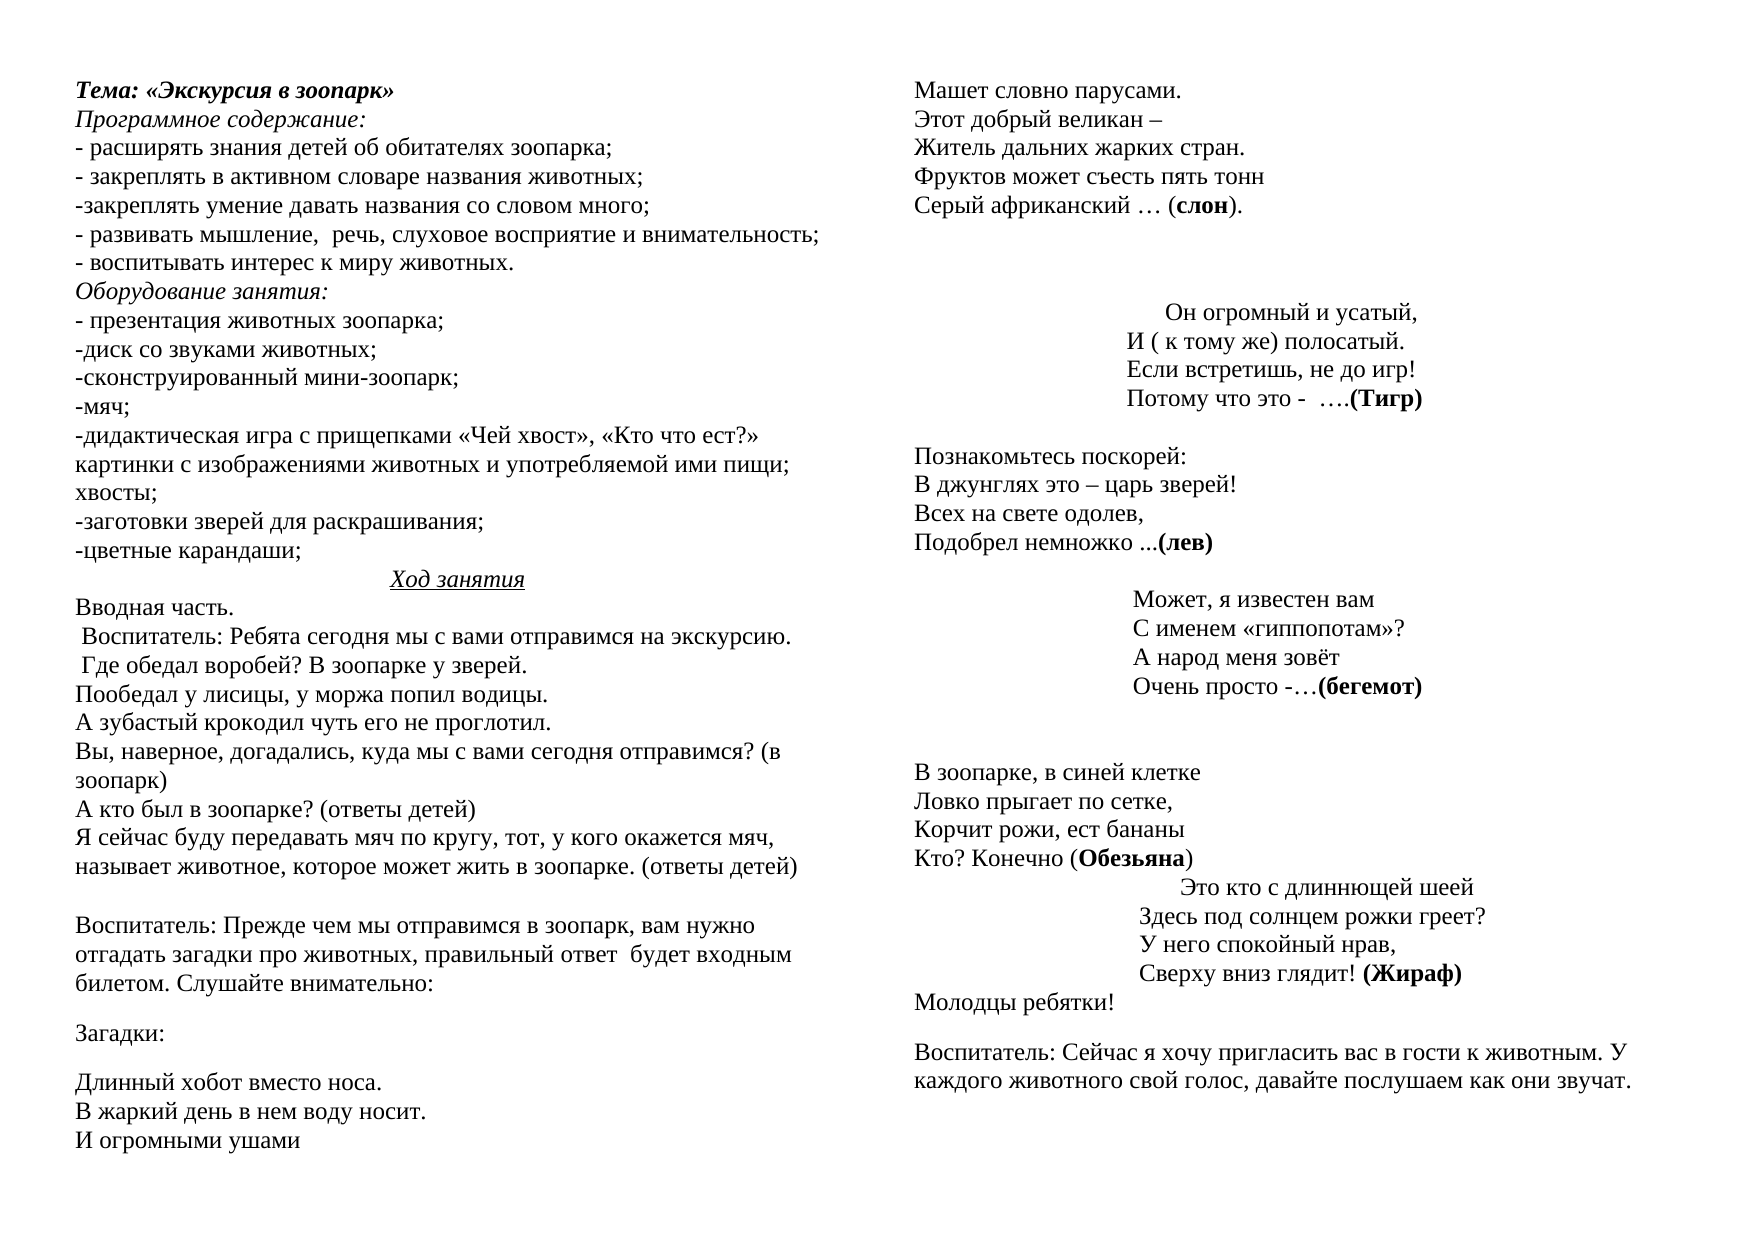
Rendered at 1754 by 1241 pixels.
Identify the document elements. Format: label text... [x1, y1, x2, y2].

text Пообедал у лисицы, у моржа попил водицы. [75, 679, 840, 707]
text Программное содержание: [75, 104, 840, 132]
text -цветные карандаши; [75, 535, 840, 564]
text Он огромный и усатый, И ( к тому же) полосатый. Если встретишь, не до игр! Потому что это - ….(Тигр) [914, 297, 1679, 412]
text А зубастый крокодил чуть его не проглотил. [75, 707, 840, 736]
text - презентация животных зоопарка; [75, 305, 840, 334]
text -мяч; [75, 391, 840, 420]
text Длинный хобот вместо носа. В жаркий день в нем воду носит. И огромными ушами Машет словно парусами. Этот добрый великан – Житель дальних жарких стран. Фруктов может съесть пять тонн Серый африканский … (слон). [75, 1067, 840, 1153]
text -дидактическая игра с прищепками «Чей хвост», «Кто что ест?» картинки с изображениями животных и употребляемой ими пищи; хвосты; [75, 420, 840, 506]
text Воспитатель: Прежде чем мы отправимся в зоопарк, вам нужно отгадать загадки про животных, правильный ответ будет входным билетом. Слушайте внимательно: [75, 911, 840, 997]
text Вы, наверное, догадались, куда мы с вами сегодня отправимся? (в зоопарк) [75, 736, 840, 794]
text - развивать мышление, речь, слуховое восприятие и внимательность; [75, 219, 840, 247]
text -закреплять умение давать названия со словом много; [75, 190, 840, 219]
text Может, я известен вам С именем «гиппопотам»? А народ меня зовёт Очень просто -…(бегемот) [914, 584, 1679, 699]
text Воспитатель: Ребята сегодня мы с вами отправимся на экскурсию. [75, 621, 840, 650]
text В зоопарке, в синей клетке Ловко прыгает по сетке, Корчит рожи, ест бананы Кто? Конечно (Обезьяна) [914, 757, 1679, 872]
text Познакомьтесь поскорей: В джунглях это – царь зверей! Всех на свете одолев, Подобрел немножко ...(лев) [914, 441, 1679, 556]
text Воспитатель: Сейчас я хочу пригласить вас в гости к животным. У каждого животного свой голос, давайте послушаем как они звучат. [914, 1037, 1679, 1094]
text Молодцы ребятки! [914, 987, 1679, 1016]
text Я сейчас буду передавать мяч по кругу, тот, у кого окажется мяч, называет животное, которое может жить в зоопарке. (ответы детей) [75, 822, 840, 880]
text - расширять знания детей об обитателях зоопарка; [75, 132, 840, 161]
text - воспитывать интерес к миру животных. [75, 247, 840, 276]
text -диск со звуками животных; [75, 334, 840, 362]
text А кто был в зоопарке? (ответы детей) [75, 794, 840, 822]
text -заготовки зверей для раскрашивания; [75, 506, 840, 535]
text Это кто с длиннющей шеей Здесь под солнцем рожки греет? У него спокойный нрав, Сверху вниз глядит! (Жираф) [914, 872, 1679, 987]
text Где обедал воробей? В зоопарке у зверей. [75, 650, 840, 679]
text -сконструированный мини-зоопарк; [75, 362, 840, 391]
text Ход занятия [75, 564, 840, 592]
text Тема: «Экскурсия в зоопарк» [75, 75, 840, 104]
text - закреплять в активном словаре названия животных; [75, 161, 840, 190]
text Вводная часть. [75, 592, 840, 621]
text Загадки: [75, 1018, 840, 1046]
text Оборудование занятия: [75, 276, 840, 305]
text Длинный хобот вместо носа. В жаркий день в нем воду носит. И огромными ушами Машет словно парусами. Этот добрый великан – Житель дальних жарких стран. Фруктов может съесть пять тонн Серый африканский … (слон). [914, 75, 1679, 219]
